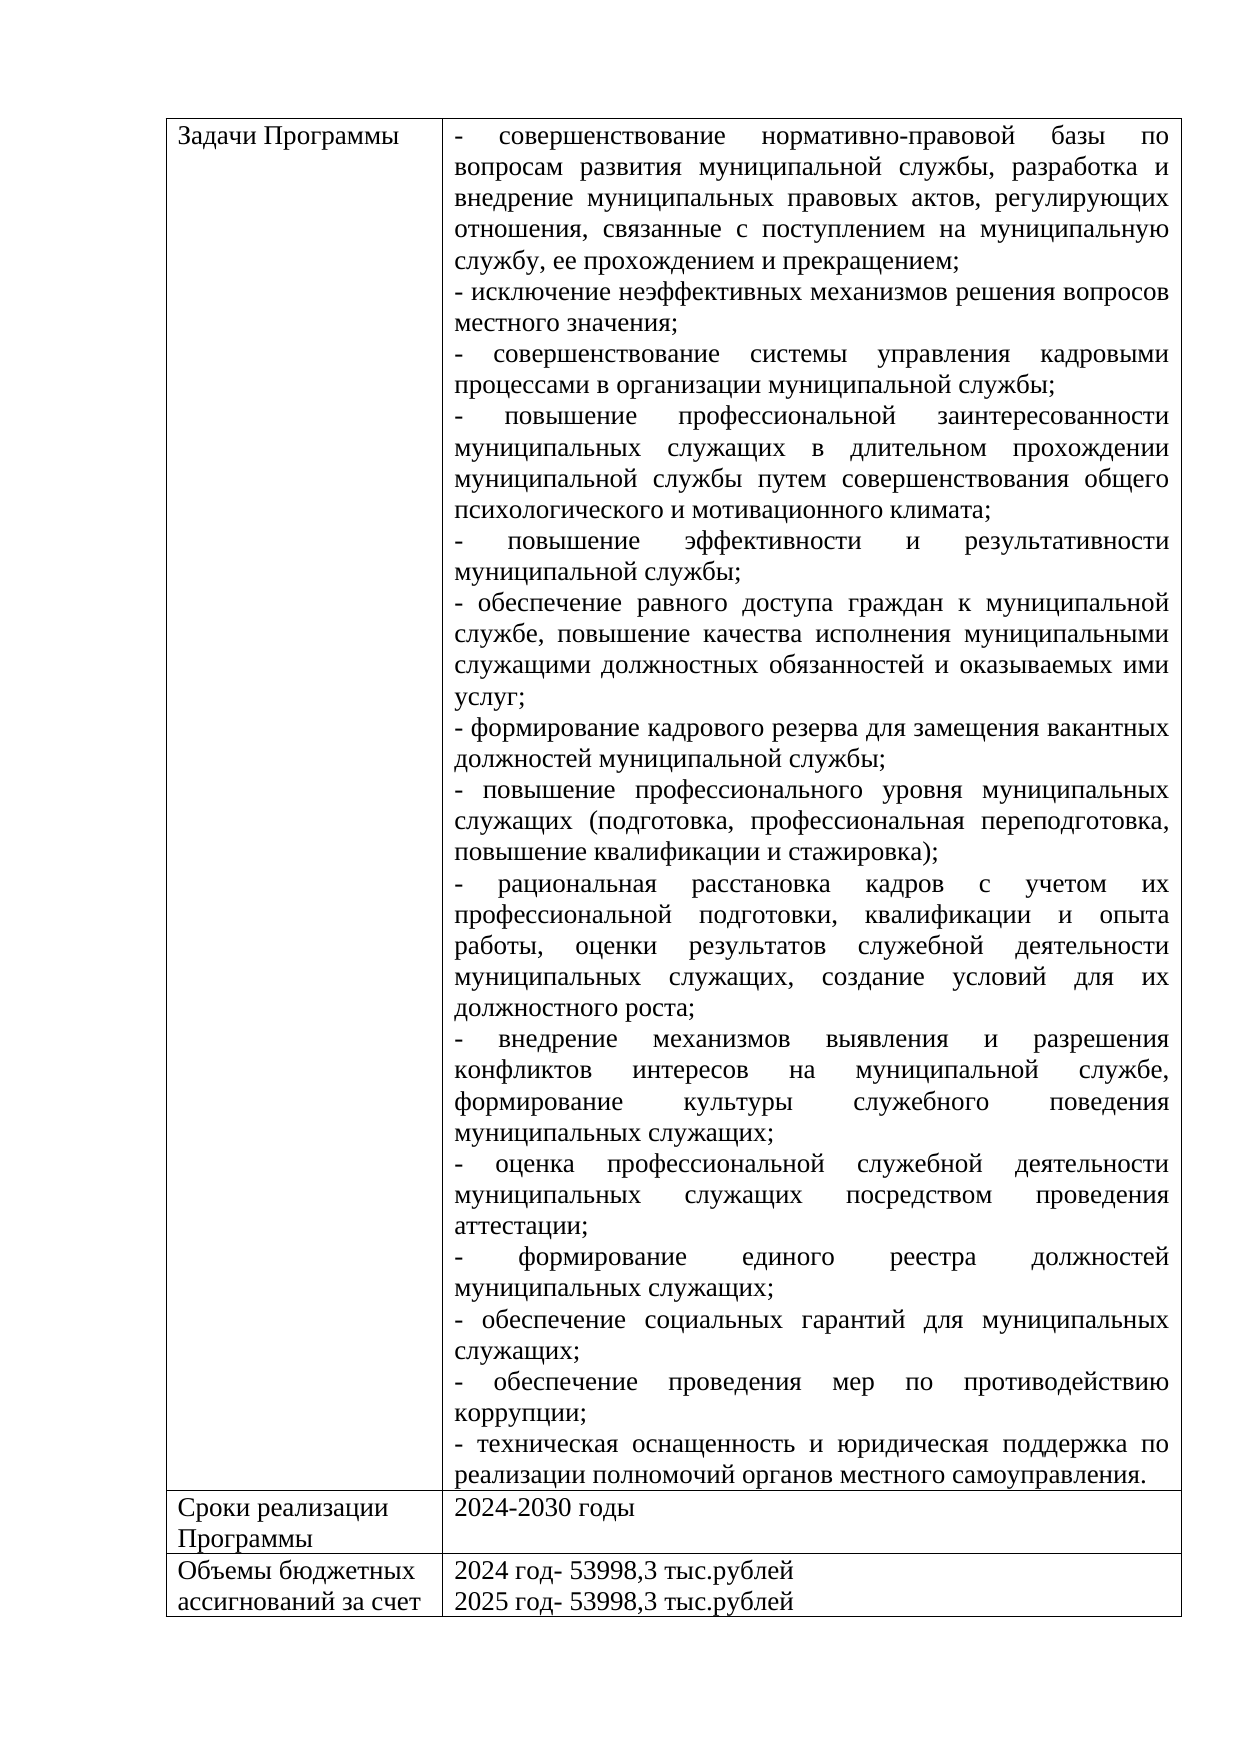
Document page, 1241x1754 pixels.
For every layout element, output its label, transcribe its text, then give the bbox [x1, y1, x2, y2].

table_cell Задачи Программы [167, 119, 442, 1489]
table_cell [443, 1554, 1181, 1616]
table_cell 2024-2030 годы [443, 1491, 1181, 1553]
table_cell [167, 1554, 442, 1616]
table_cell Сроки реализации Программы [167, 1491, 442, 1553]
table_cell - совершенствование нормативно-правовой базы по вопросам развития муниципальной службы, разработка и внедрение муниципальных правовых актов, регулирующих отношения, связанные с поступлением на муниципальную службу, ее прохождением и прекращением; - исключение неэффективных механизмов решения вопросов местного значения; - совершенствование системы управления кадровыми процессами в организации муниципальной службы; - повышение профессиональной заинтересованности муниципальных служащих в длительном прохождении муниципальной службы путем совершенствования общего психологического и мотивационного климата; - повышение эффективности и результативности муниципальной службы; - обеспечение равного доступа граждан к муниципальной службе, повышение качества исполнения муниципальными служащими должностных обязанностей и оказываемых ими услуг; - формирование кадрового резерва для замещения вакантных должностей муниципальной службы; - повышение профессионального уровня муниципальных служащих (подготовка, профессиональная переподготовка, повышение квалификации и стажировка); - рациональная расстановка кадров с учетом их профессиональной подготовки, квалификации и опыта работы, оценки результатов служебной деятельности муниципальных служащих, создание условий для их должностного роста; - внедрение механизмов выявления и разрешения конфликтов интересов на муниципальной службе, формирование культуры служебного поведения муниципальных служащих; - оценка профессиональной служебной деятельности муниципальных служащих посредством проведения аттестации; - формирование единого реестра должностей муниципальных служащих; - обеспечение социальных гарантий для муниципальных служащих; - обеспечение проведения мер по противодействию коррупции; - техническая оснащенность и юридическая поддержка по реализации полномочий органов местного самоуправления. [443, 119, 1181, 1489]
